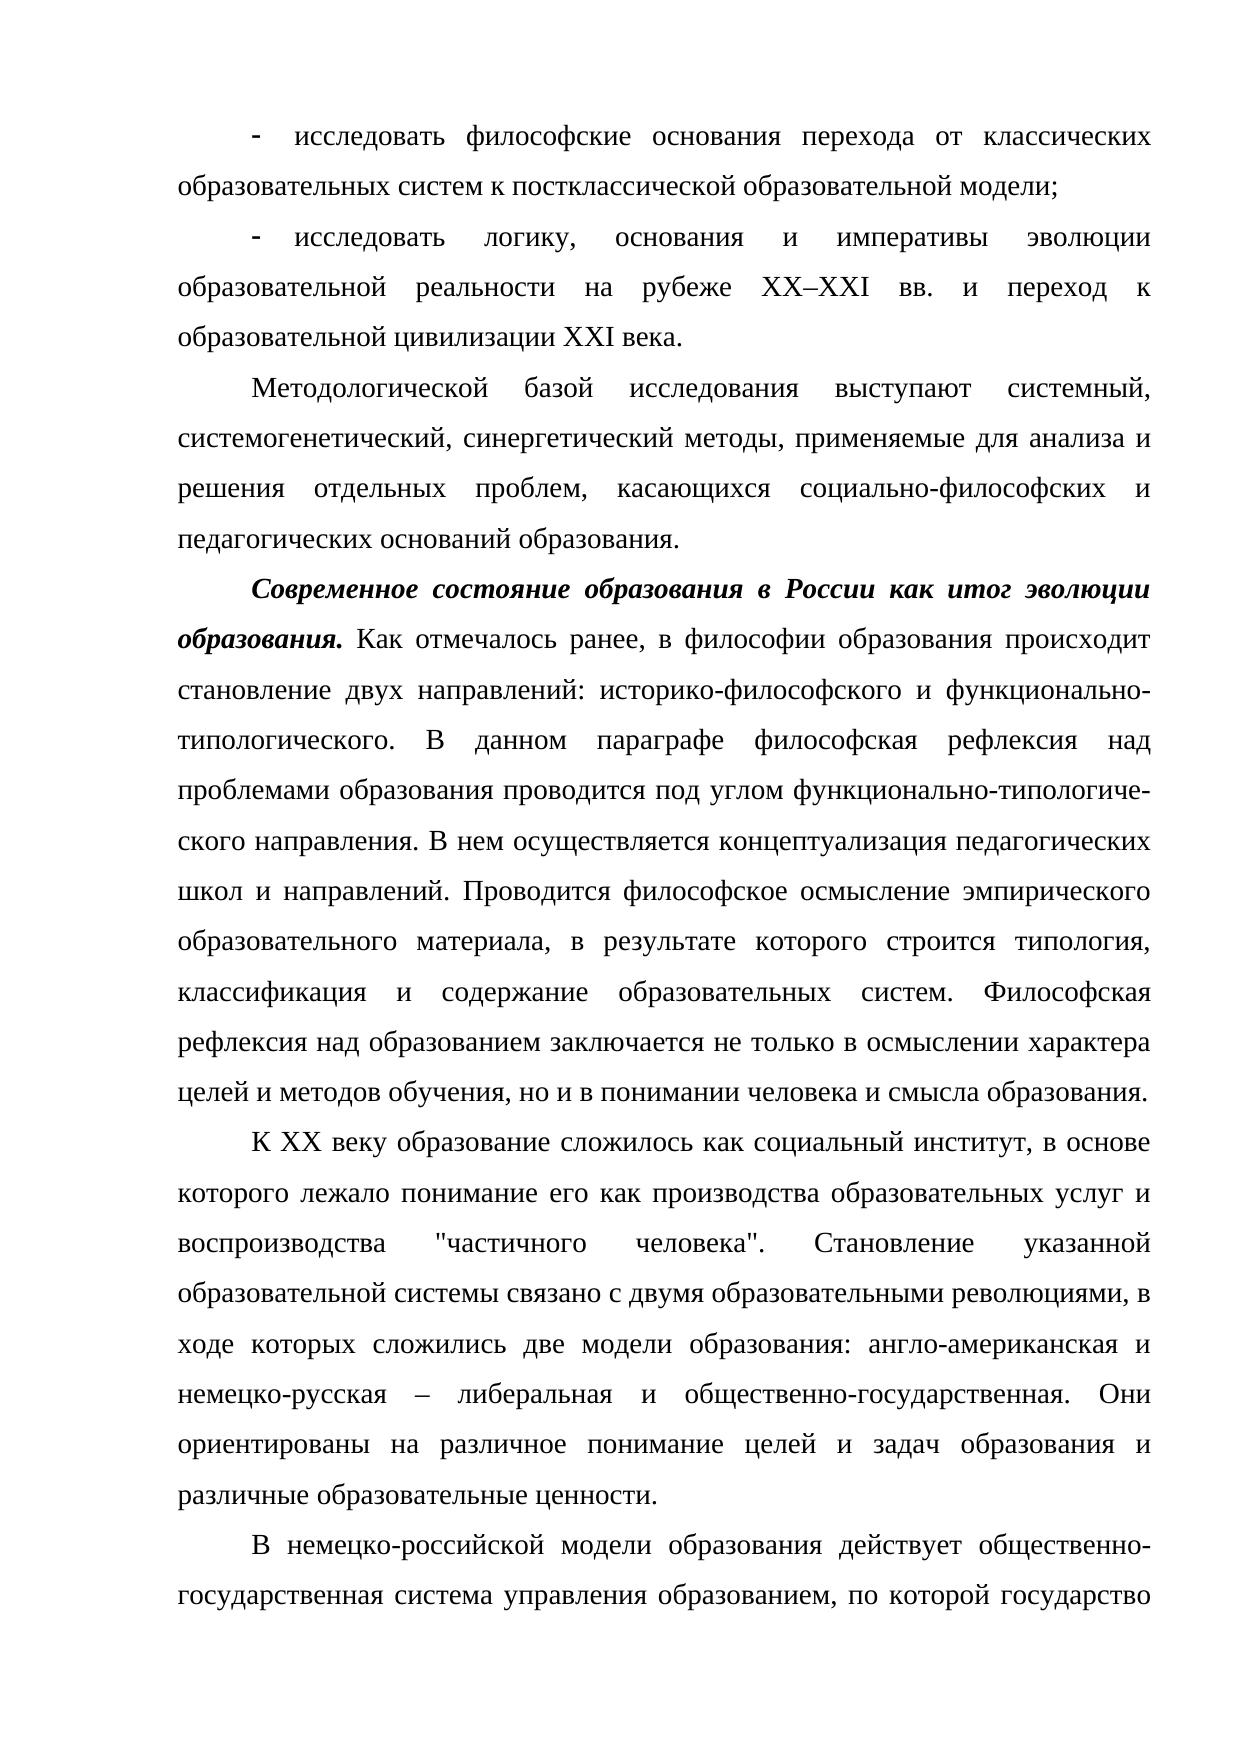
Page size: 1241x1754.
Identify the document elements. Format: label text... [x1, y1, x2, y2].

text Современное состояние образования в России как итог эволюции образования. Как отмечалось ранее, в философии образования происходит становление двух направлений: историко-философского и функционально-типологического. В данном параграфе философская рефлексия над проблемами образования проводится под углом функционально-типологиче-ского направления. В нем осуществляется концептуализация педагогических школ и направлений. Проводится философское осмысление эмпирического образовательного материала, в результате которого строится типология, классификация и содержание образовательных систем. Философская рефлексия над образованием заключается не только в осмыслении характера целей и методов обучения, но и в понимании человека и смысла образования. [177, 571, 1152, 1108]
text К XX веку образование сложилось как социальный институт, в основе которого лежало понимание его как производства образовательных услуг и воспроизводства "частичного человека". Становление указанной образовательной системы связано с двумя образовательными революциями, в ходе которых сложились две модели образования: англо-американская и немецко-русская – либеральная и общественно-государственная. Они ориентированы на различное понимание целей и задач образования и различные образовательные ценности. [177, 1124, 1152, 1510]
text Методологической базой исследования выступают системный, системогенетический, синергетический методы, применяемые для анализа и решения отдельных проблем, касающихся социально-философских и педагогических оснований образования. [177, 370, 1152, 554]
list исследовать философские основания перехода от классических образовательных систем к постклассической образовательной модели; [177, 118, 1152, 202]
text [177, 1527, 1152, 1611]
list исследовать логику, основания и императивы эволюции образовательной реальности на рубеже XX–XXI вв. и переход к образовательной цивилизации XXI века. [177, 219, 1152, 353]
